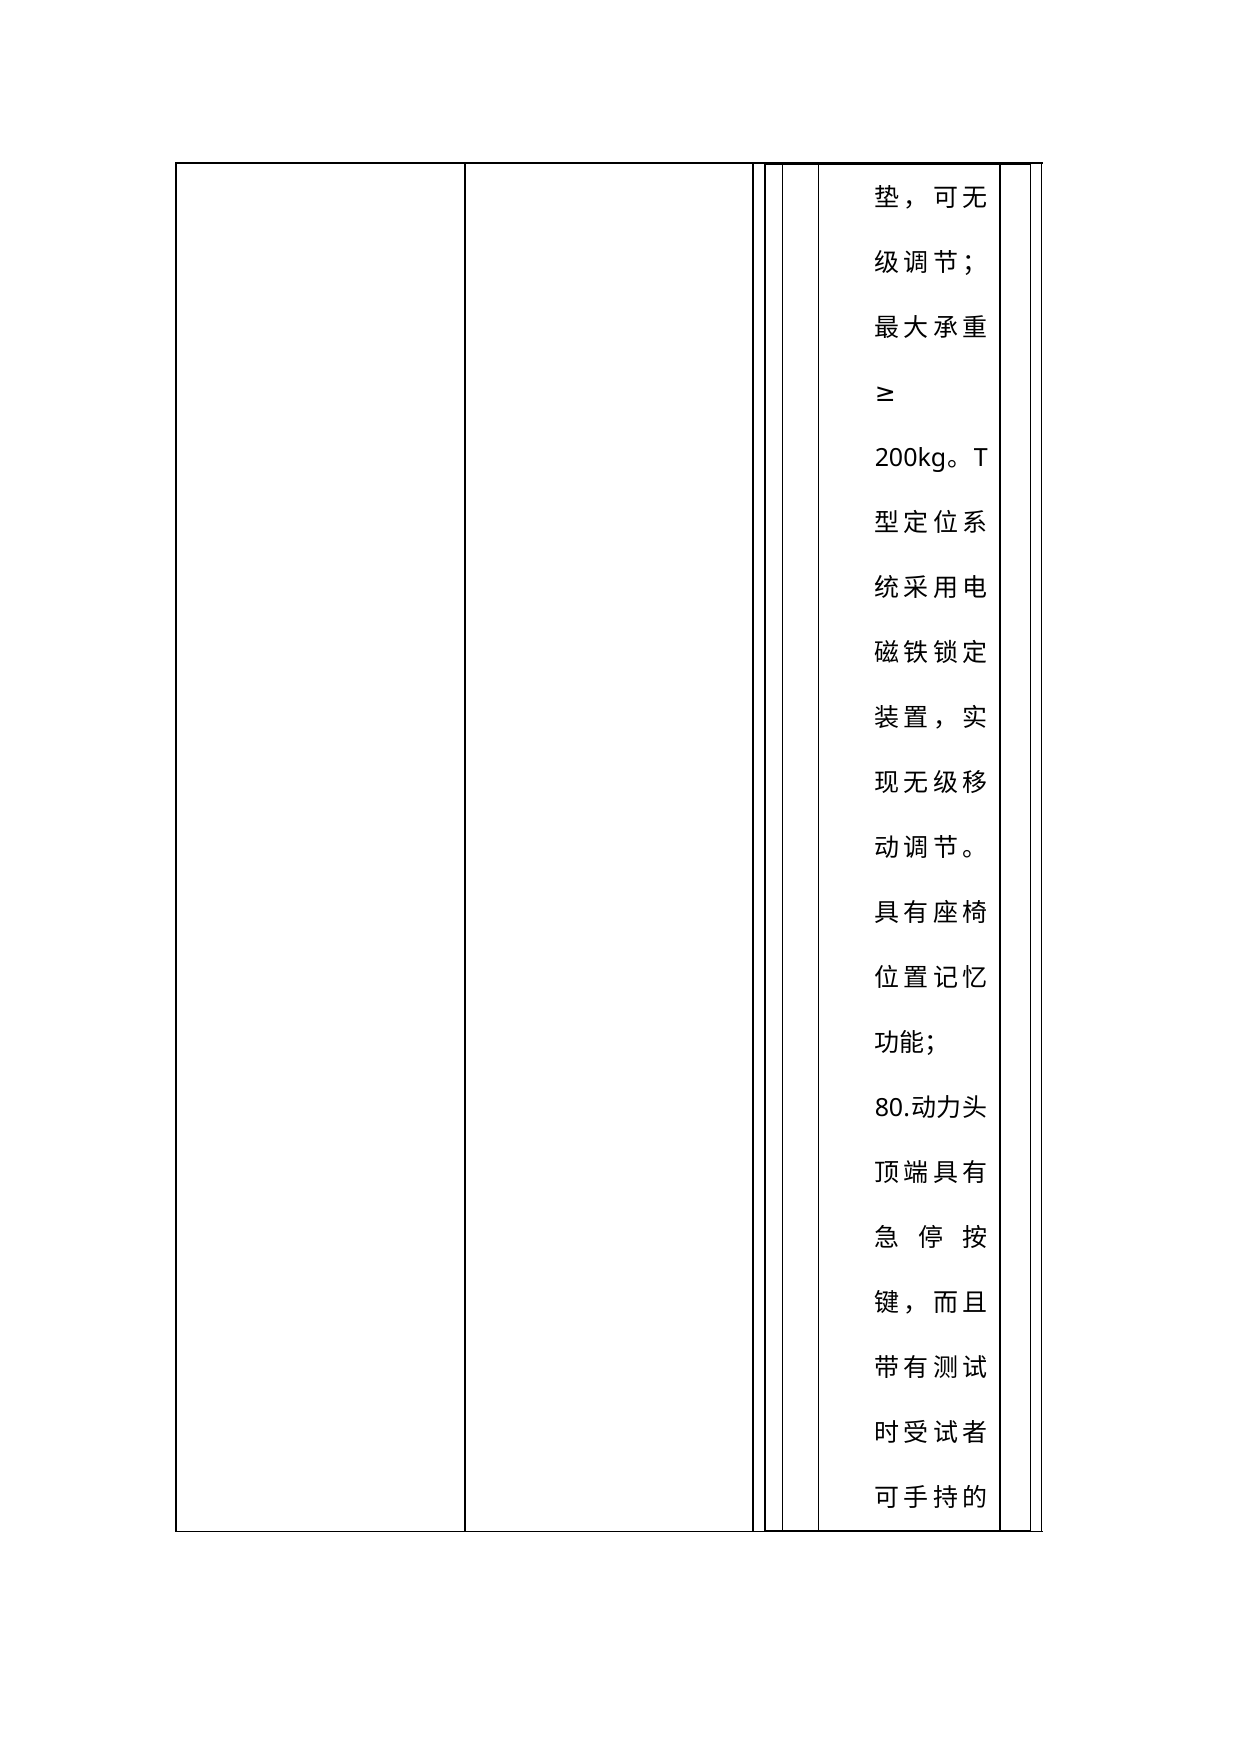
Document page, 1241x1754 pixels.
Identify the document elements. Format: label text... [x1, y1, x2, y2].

table_cell [1031, 164, 1041, 1531]
table_cell [754, 164, 764, 1531]
table_cell [766, 165, 782, 1530]
table_cell 1 [177, 164, 464, 1531]
table_cell [819, 165, 999, 1530]
table_cell [783, 165, 818, 1530]
table_cell [1001, 165, 1030, 1530]
table_cell [466, 164, 752, 1531]
